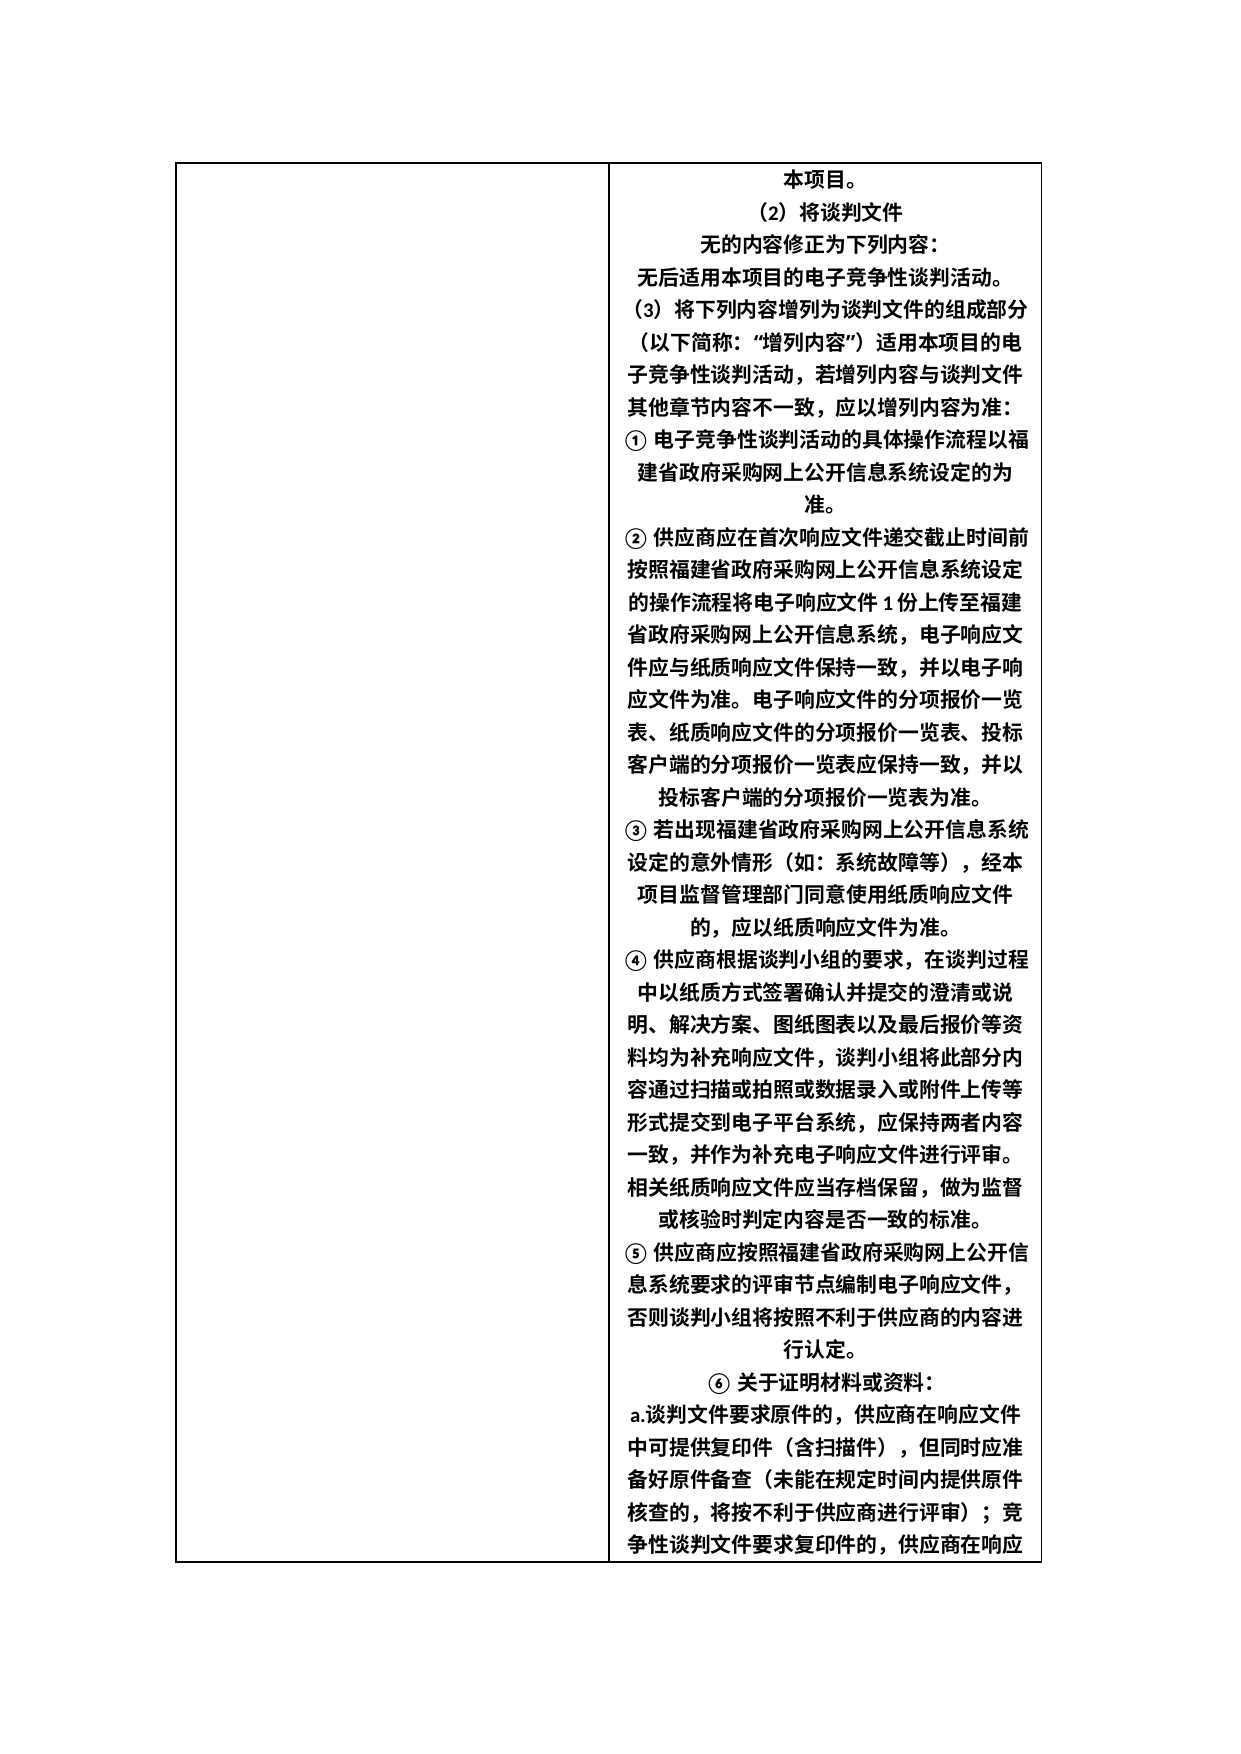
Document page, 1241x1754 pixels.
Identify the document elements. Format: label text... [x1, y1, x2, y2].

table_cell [610, 164, 1041, 1561]
table_cell 1 [177, 164, 608, 1561]
